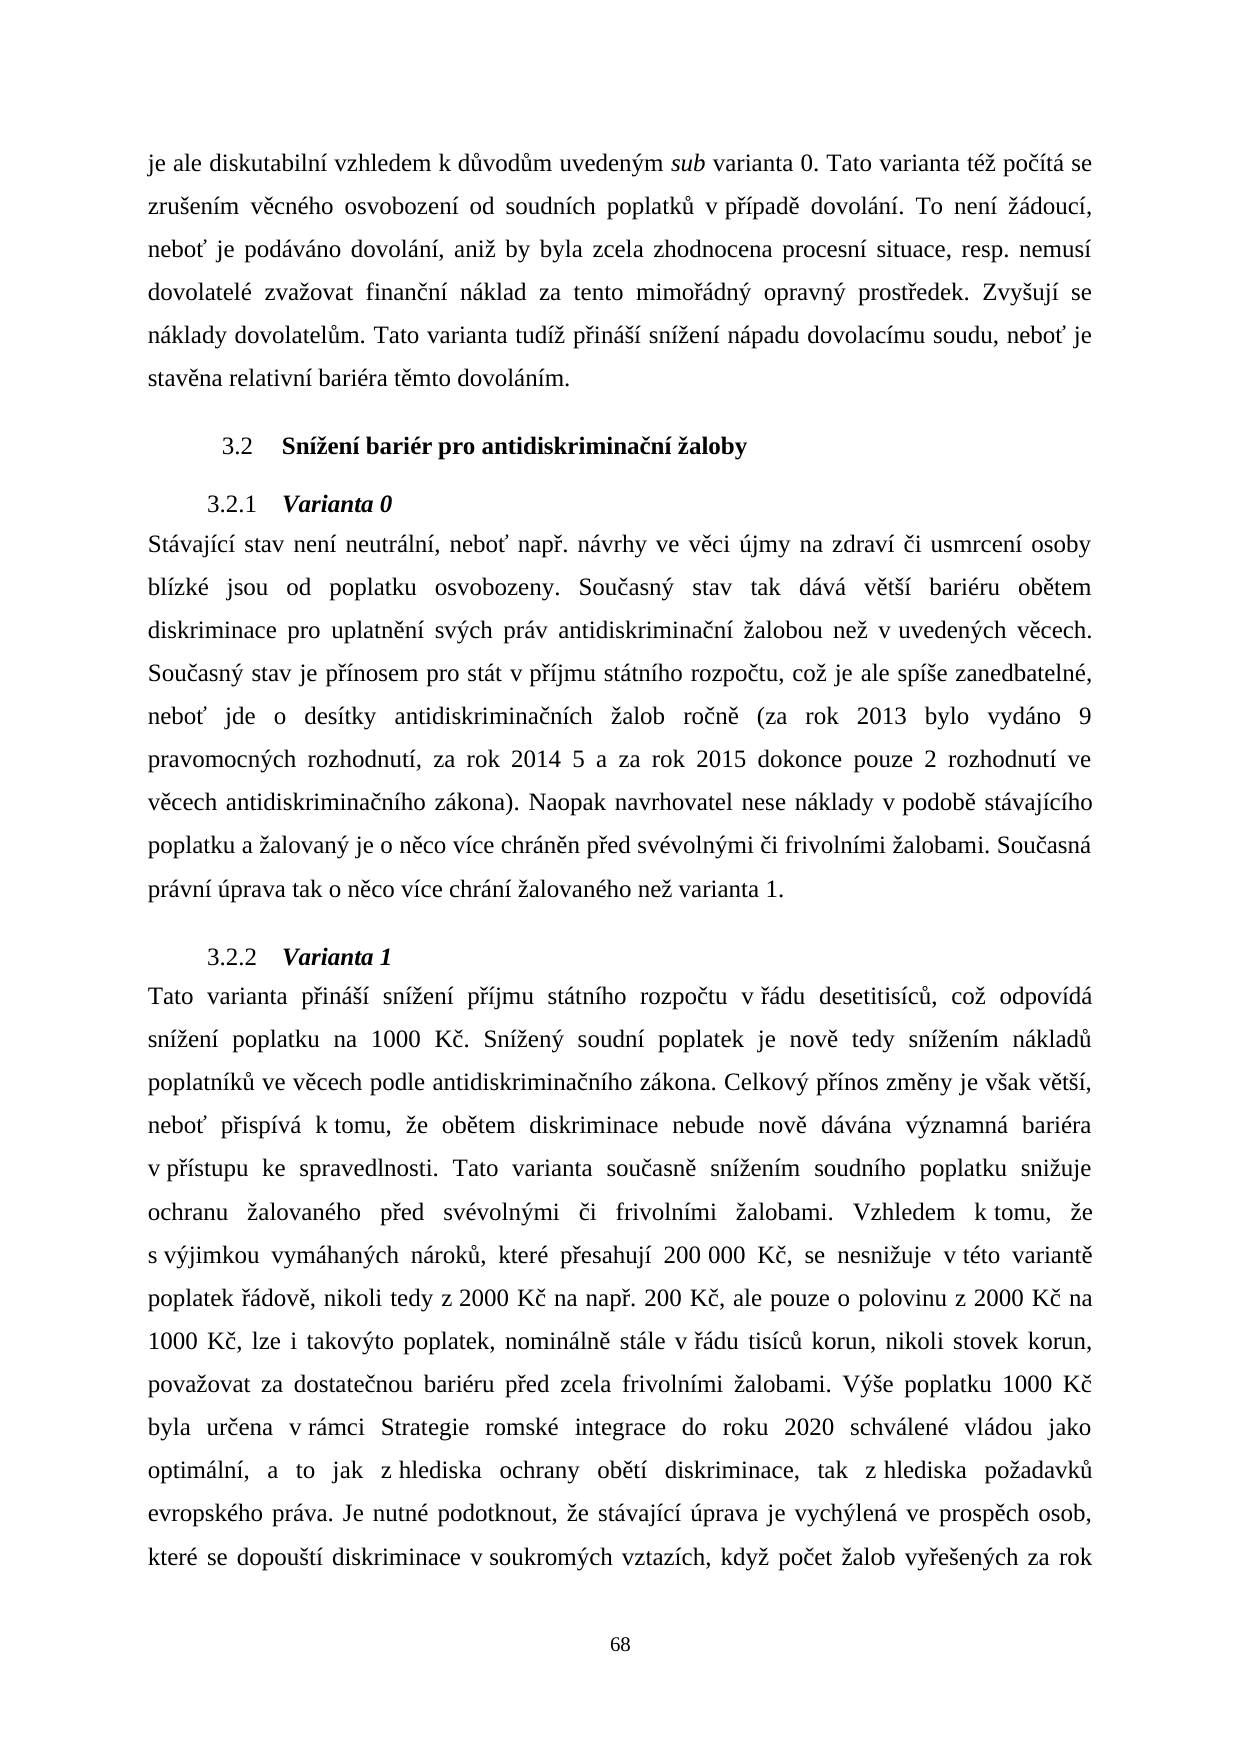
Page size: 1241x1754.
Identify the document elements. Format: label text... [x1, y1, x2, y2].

subtitle Snížení bariér pro antidiskriminační žaloby [222, 431, 1093, 460]
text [148, 981, 1093, 1570]
text Stávající stav není neutrální, neboť např. návrhy ve věci újmy na zdraví či usmrcení osoby blízké jsou od poplatku osvobozeny. Současný stav tak dává větší bariéru obětem diskriminace pro uplatnění svých práv antidiskriminační žalobou než v uvedených věcech. Současný stav je přínosem pro stát v příjmu státního rozpočtu, což je ale spíše zanedbatelné, neboť jde o desítky antidiskriminačních žalob ročně (za rok 2013 bylo vydáno 9 pravomocných rozhodnutí, za rok 2014 5 a za rok 2015 dokonce pouze 2 rozhodnutí ve věcech antidiskriminačního zákona). Naopak navrhovatel nese náklady v podobě stávajícího poplatku a žalovaný je o něco více chráněn před svévolnými či frivolními žalobami. Současná právní úprava tak o něco více chrání žalovaného než varianta 1. [148, 529, 1093, 902]
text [148, 148, 1093, 392]
subtitle Varianta 1 [207, 942, 1093, 971]
subtitle Varianta 0 [207, 489, 1093, 518]
